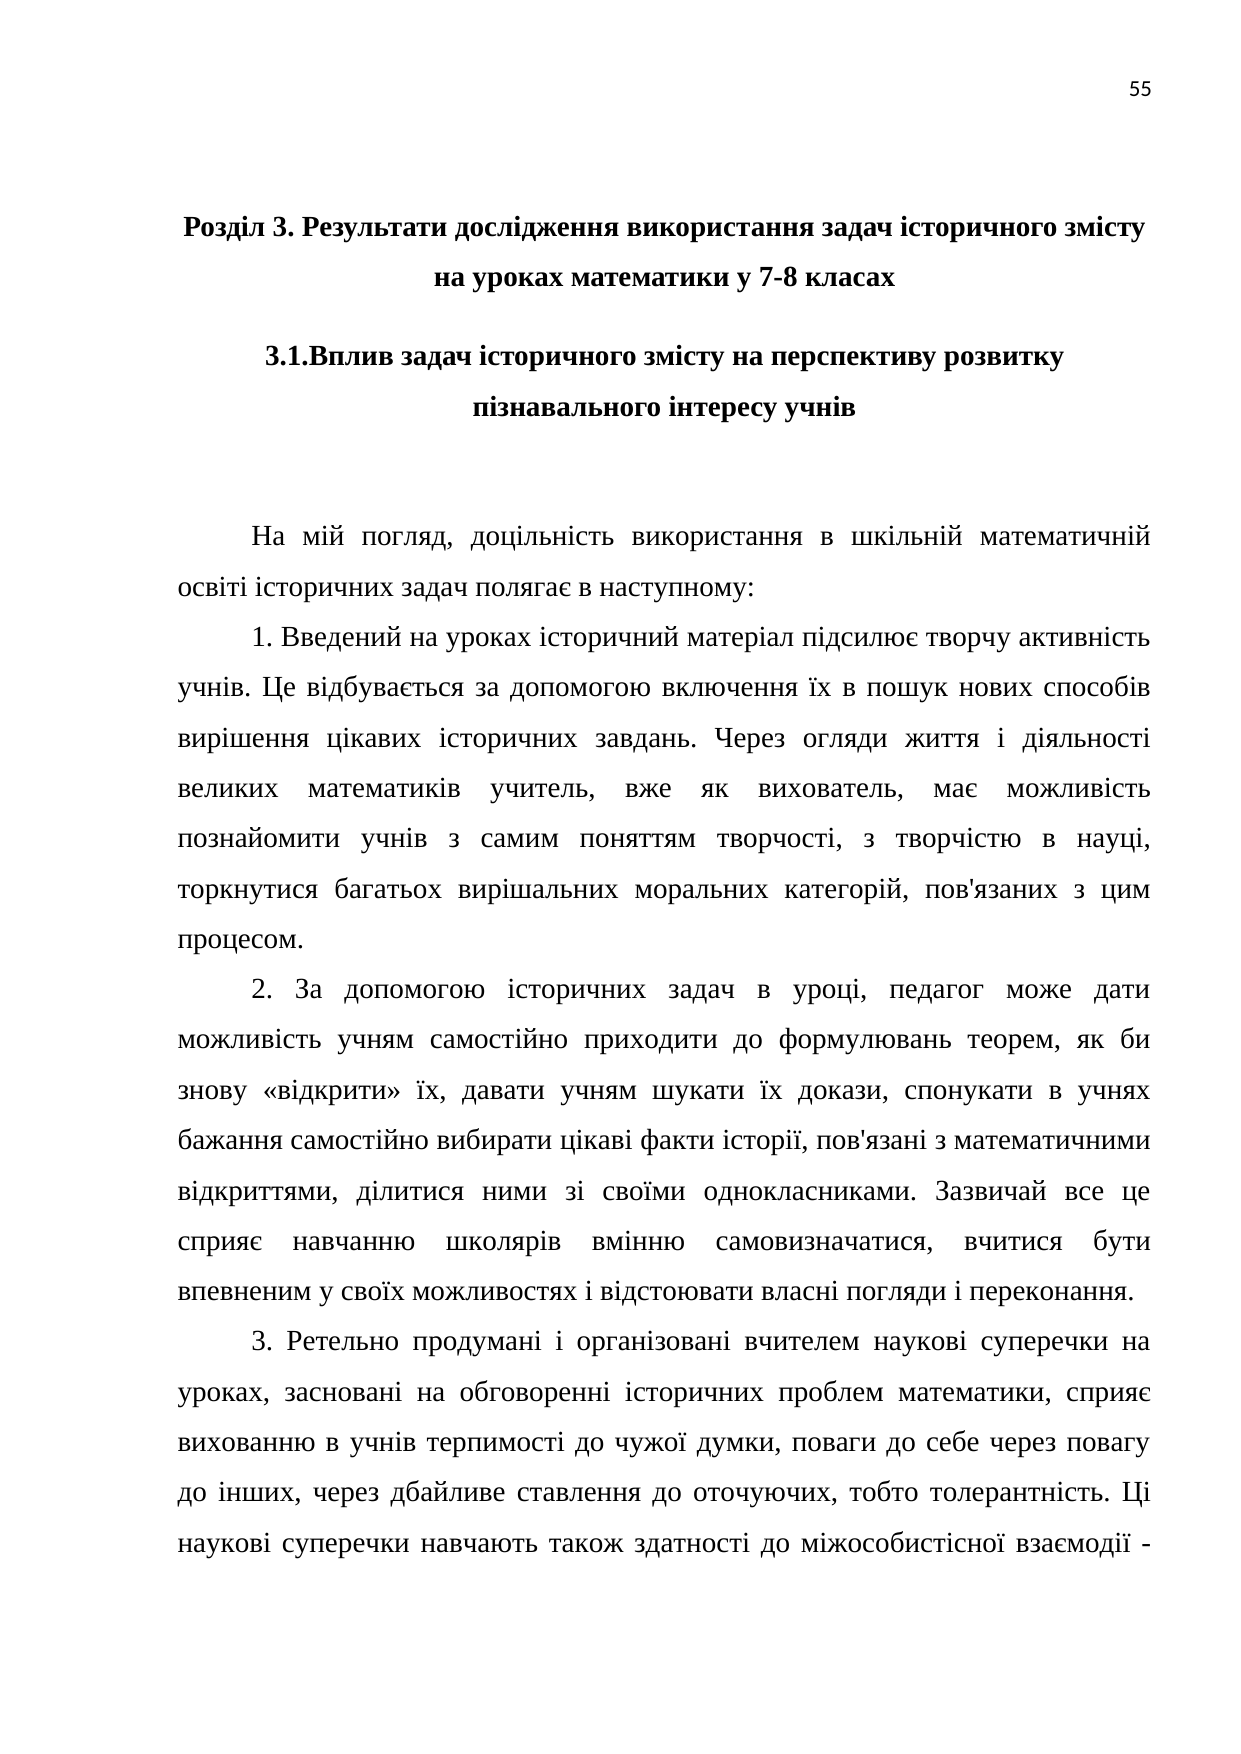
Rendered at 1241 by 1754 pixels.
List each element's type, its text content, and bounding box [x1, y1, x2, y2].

subtitle 3.1.Вплив задач історичного змісту на перспективу розвитку пізнавального інтересу учнів [177, 338, 1152, 422]
text 1. Введений на уроках історичний матеріал підсилює творчу активність учнів. Це відбувається за допомогою включення їх в пошук нових способів вирішення цікавих історичних завдань. Через огляди життя і діяльності великих математиків учитель, вже як вихователь, має можливість познайомити учнів з самим поняттям творчості, з творчістю в науці, торкнутися багатьох вирішальних моральних категорій, пов'язаних з цим процесом. [177, 619, 1152, 954]
text На мій погляд, доцільність використання в шкільній математичній освіті історичних задач полягає в наступному: [177, 518, 1152, 602]
subtitle Розділ 3. Результати дослідження використання задач історичного змісту на уроках математики у 7-8 класах [177, 209, 1152, 292]
text 2. За допомогою історичних задач в уроці, педагог може дати можливість учням самостійно приходити до формулювань теорем, як би знову «відкрити» їх, давати учням шукати їх докази, спонукати в учнях бажання самостійно вибирати цікаві факти історії, пов'язані з математичними відкриттями, ділитися ними зі своїми однокласниками. Зазвичай все це сприяє навчанню школярів вмінню самовизначатися, вчитися бути впевненим у своїх можливостях і відстоювати власні погляди і переконання. [177, 971, 1152, 1307]
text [177, 1323, 1152, 1558]
